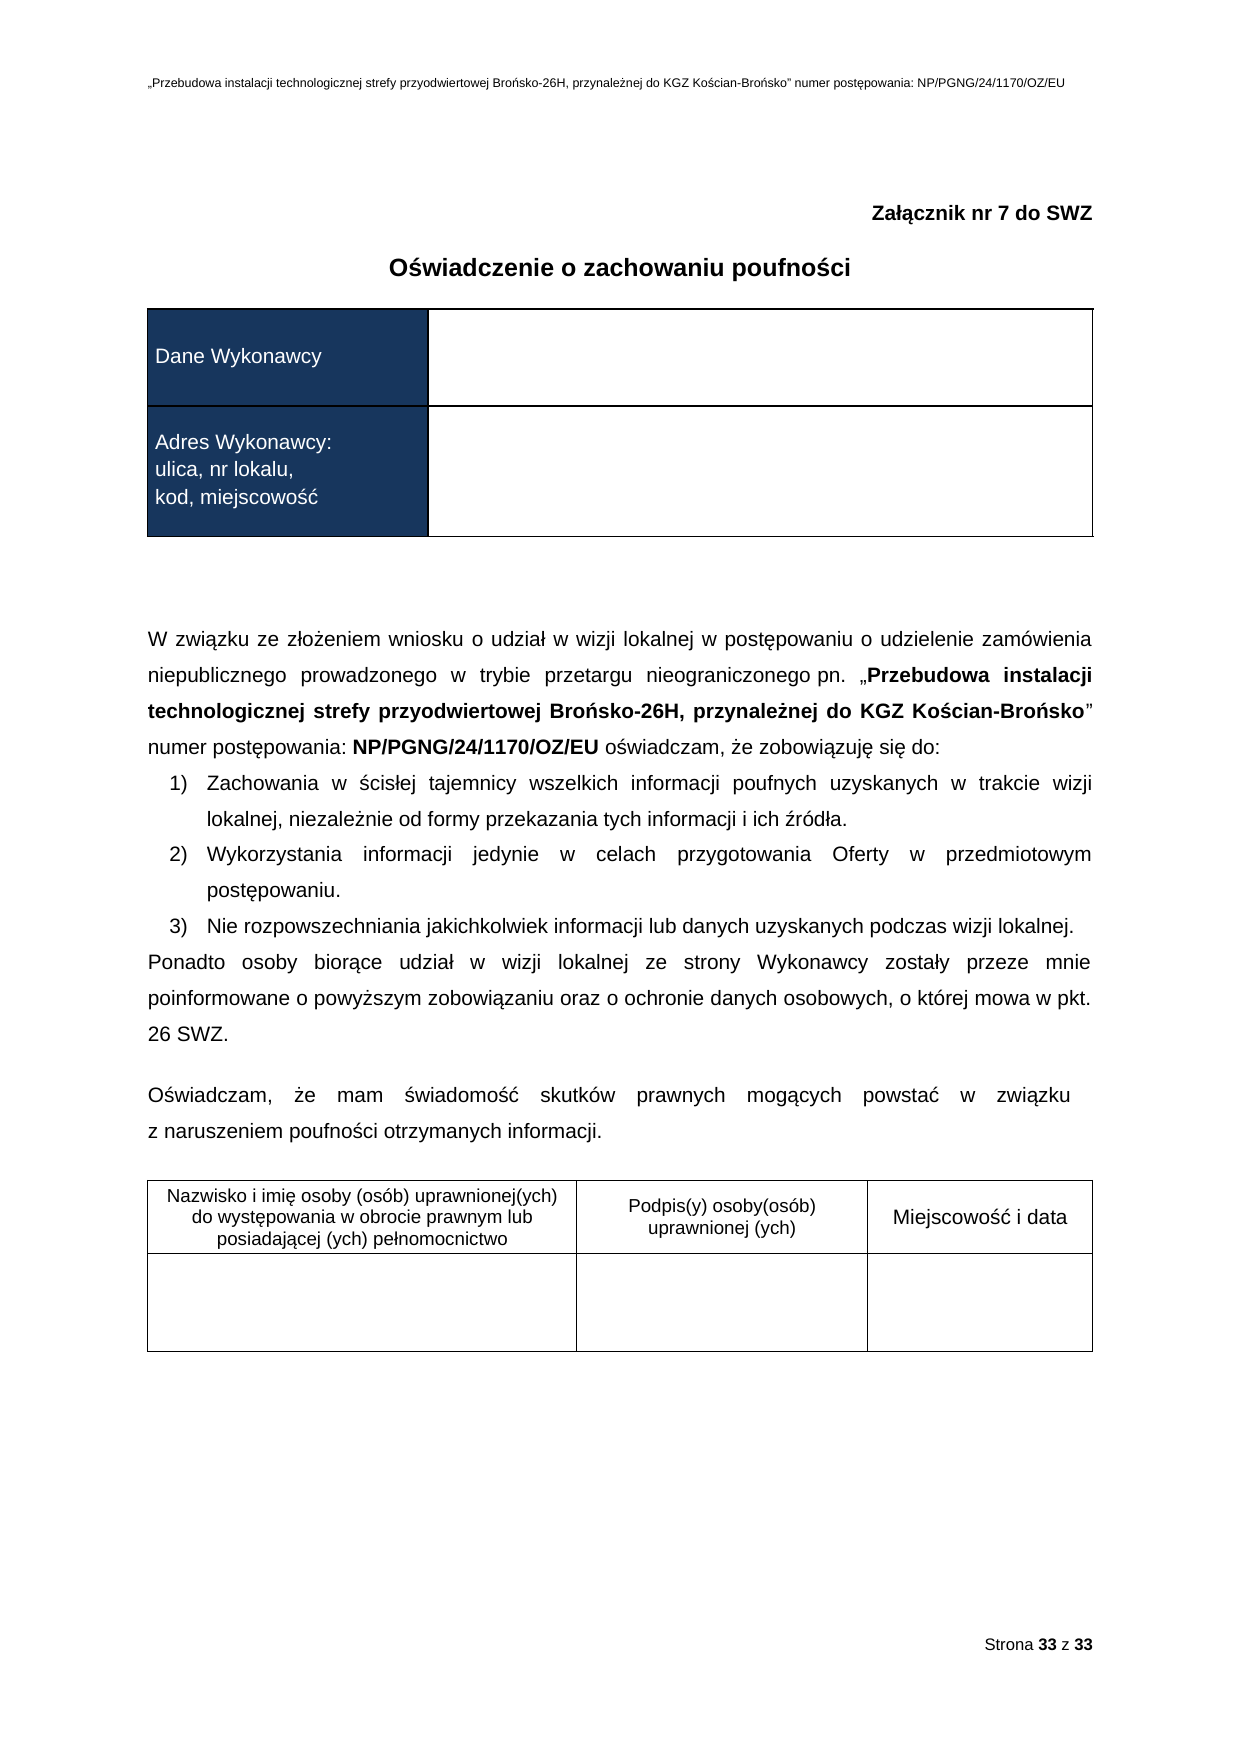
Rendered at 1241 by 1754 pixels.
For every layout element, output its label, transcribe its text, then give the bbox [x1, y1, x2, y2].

table_cell [148, 1254, 576, 1351]
table_cell [868, 1254, 1092, 1351]
table_cell [577, 1254, 867, 1351]
text Załącznik nr 7 do SWZ [148, 200, 1093, 224]
text Oświadczam, że mam świadomość skutków prawnych mogących powstać w związku z naruszeniem poufności otrzymanych informacji. [148, 1083, 1093, 1143]
table_header Dane Wykonawcy [148, 310, 427, 405]
list Nie rozpowszechniania jakichkolwiek informacji lub danych uzyskanych podczas wizji lokalnej. [169, 914, 1093, 938]
text Oświadczenie o zachowaniu poufności [148, 253, 1093, 282]
text Ponadto osoby biorące udział w wizji lokalnej ze strony Wykonawcy zostały przeze mnie poinformowane o powyższym zobowiązaniu oraz o ochronie danych osobowych, o której mowa w pkt. 26 SWZ. [148, 950, 1093, 1046]
text W związku ze złożeniem wniosku o udział w wizji lokalnej w postępowaniu o udzielenie zamówienia niepublicznego prowadzonego w trybie przetargu nieograniczonego pn. „Przebudowa instalacji technologicznej strefy przyodwiertowej Brońsko-26H, przynależnej do KGZ Kościan-Brońsko” numer postępowania: NP/PGNG/24/1170/OZ/EU oświadczam, że zobowiązuję się do: [148, 627, 1093, 758]
table_header Nazwisko i imię osoby (osób) uprawnionej(ych) do występowania w obrocie prawnym lub posiadającej (ych) pełnomocnictwo [148, 1181, 576, 1253]
table_cell Adres Wykonawcy: ulica, nr lokalu, kod, miejscowość [148, 407, 427, 536]
list Wykorzystania informacji jedynie w celach przygotowania Oferty w przedmiotowym postępowaniu. [169, 842, 1093, 902]
list Zachowania w ścisłej tajemnicy wszelkich informacji poufnych uzyskanych w trakcie wizji lokalnej, niezależnie od formy przekazania tych informacji i ich źródła. [169, 770, 1093, 830]
table_header Miejscowość i data [868, 1181, 1092, 1253]
table_cell [429, 407, 1092, 536]
table_header Podpis(y) osoby(osób) uprawnionej (ych) [577, 1181, 867, 1253]
table_header [429, 310, 1092, 405]
